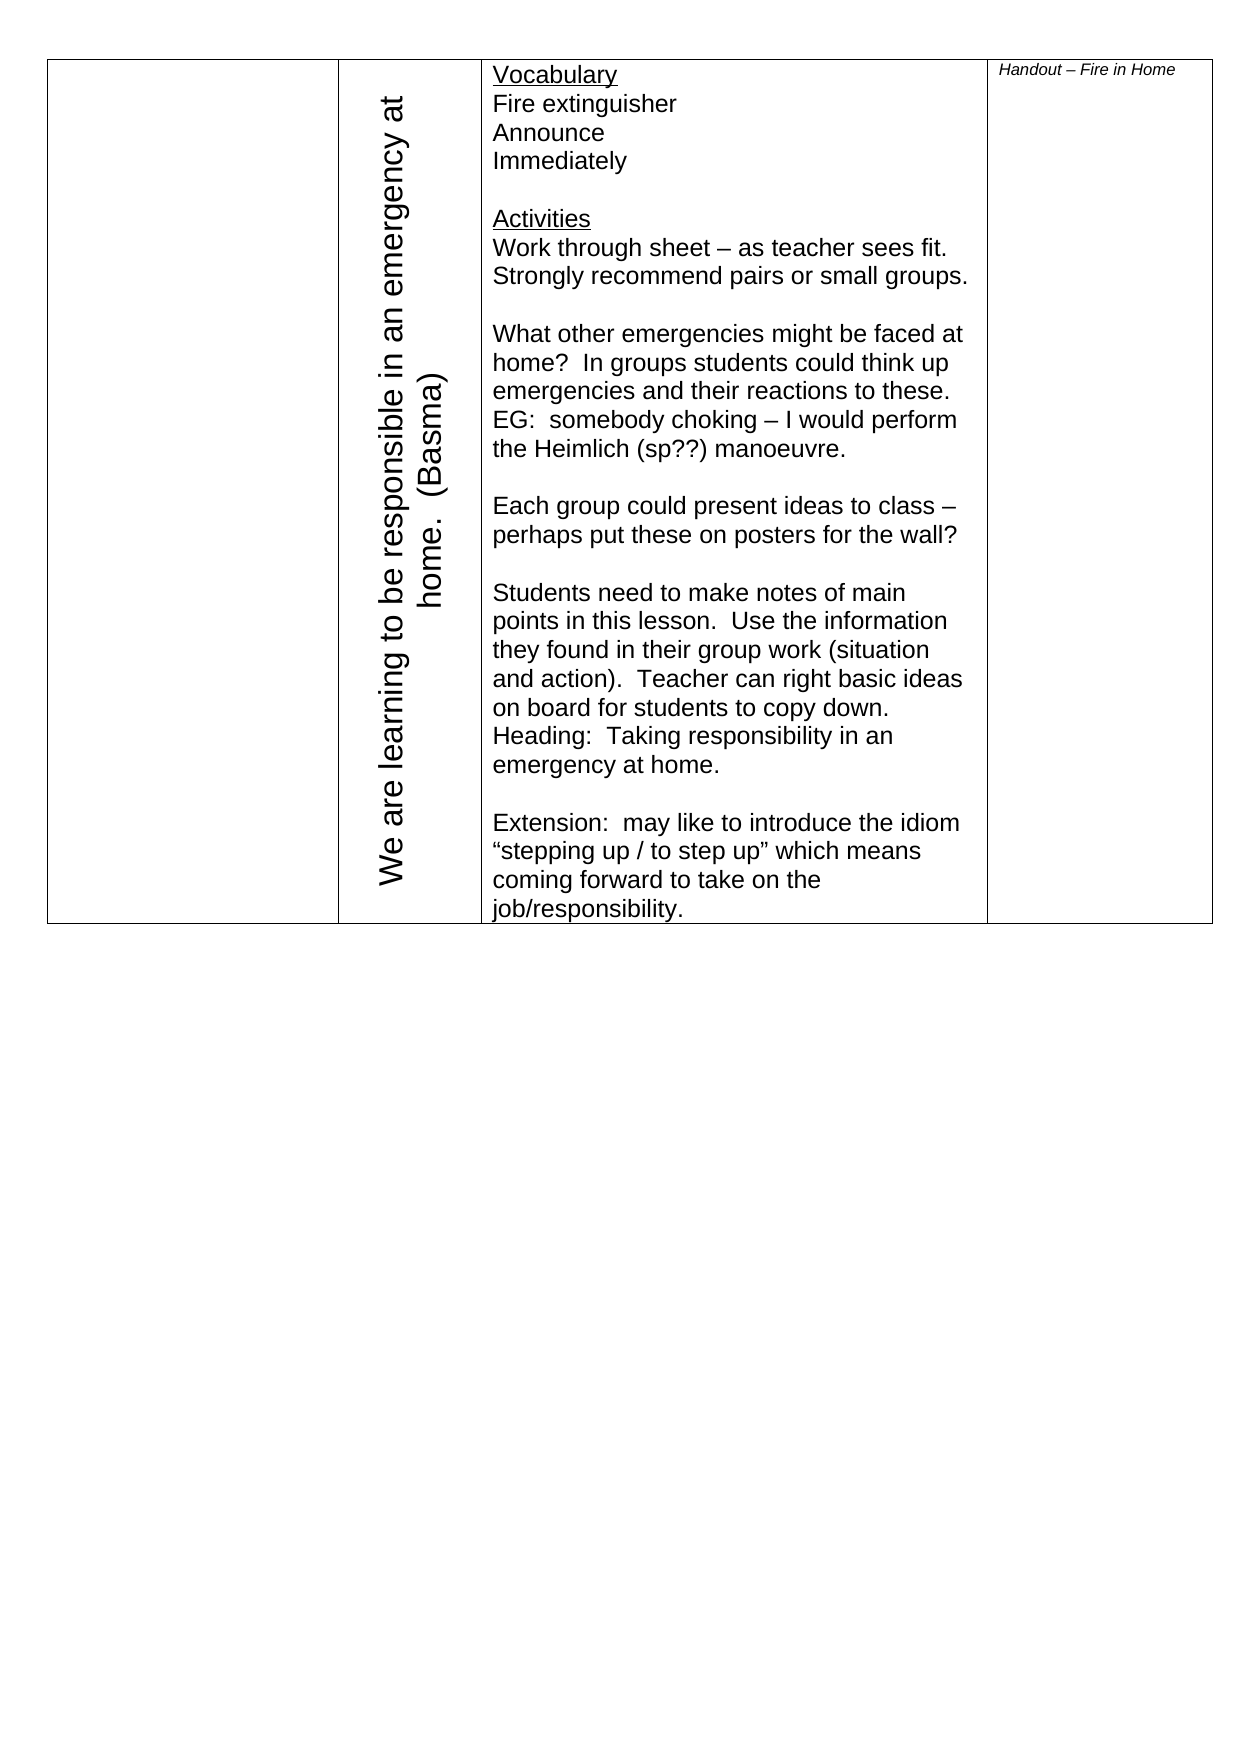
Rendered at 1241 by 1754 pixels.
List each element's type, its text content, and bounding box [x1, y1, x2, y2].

table_cell Vocabulary Fire extinguisher Announce Immediately Activities Work through sheet – as teacher sees fit. Strongly recommend pairs or small groups. What other emergencies might be faced at home? In groups students could think up emergencies and their reactions to these. EG: somebody choking – I would perform the Heimlich (sp??) manoeuvre. Each group could present ideas to class – perhaps put these on posters for the wall? Students need to make notes of main points in this lesson. Use the information they found in their group work (situation and action). Teacher can right basic ideas on board for students to copy down. Heading: Taking responsibility in an emergency at home. Extension: may like to introduce the idiom “stepping up / to step up” which means coming forward to take on the job/responsibility. [482, 60, 987, 923]
table_cell Handout – Fire in Home [988, 60, 1212, 923]
table_cell [48, 60, 338, 923]
table_cell We are learning to be responsible in an emergency at home. (Basma) [339, 60, 481, 923]
